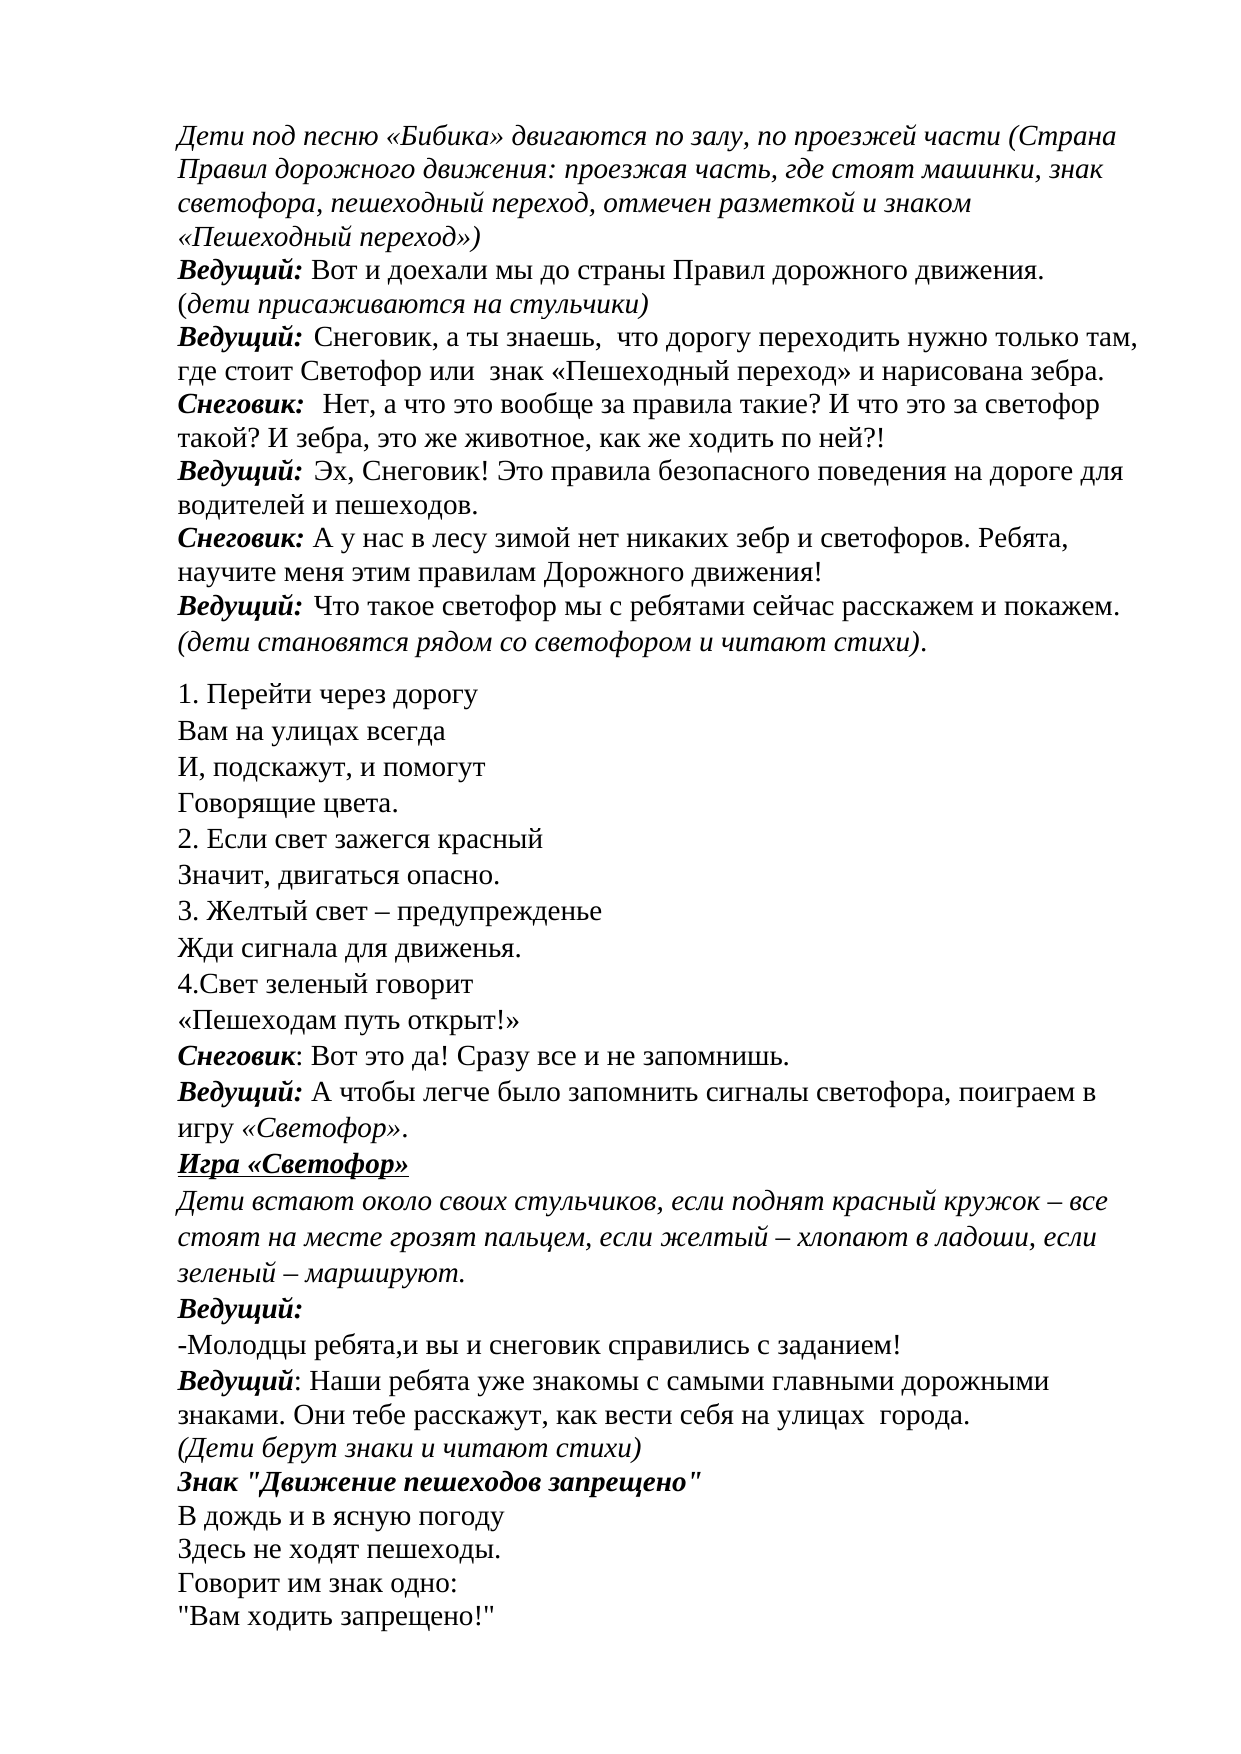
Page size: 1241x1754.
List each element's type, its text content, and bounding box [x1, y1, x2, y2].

text В дождь и в ясную погоду Здесь не ходят пешеходы. Говорит им знак одно: "Вам ходить запрещено!" [177, 1498, 1152, 1632]
text Ведущий: Что такое светофор мы с ребятами сейчас расскажем и покажем. (дети становятся рядом со светофором и читают стихи). [177, 588, 1152, 657]
text Ведущий: А чтобы легче было запомнить сигналы светофора, поиграем в игру «Светофор». [177, 1074, 1152, 1144]
text «Пешеходам путь открыт!» [177, 1002, 1152, 1036]
text 1. Перейти через дорогу [177, 677, 1152, 710]
text Знак "Движение пешеходов запрещено" [177, 1464, 1152, 1498]
text (Дети берут знаки и читают стихи) [177, 1431, 1152, 1464]
text Дети под песню «Бибика» двигаются по залу, по проезжей части (Страна Правил дорожного движения: проезжая часть, где стоят машинки, знак светофора, пешеходный переход, отмечен разметкой и знаком «Пешеходный переход») [177, 118, 1152, 252]
text Снеговик: Вот это да! Сразу все и не запомнишь. [295, 1038, 1152, 1072]
text Ведущий: Снеговик, а ты знаешь, что дорогу переходить нужно только там, где стоит Светофор или знак «Пешеходный переход» и нарисована зебра. Снеговик: Нет, а что это вообще за правила такие? И что это за светофор такой? И зебра, это же животное, как же ходить по ней?! Ведущий: Эх, Снеговик! Это правила безопасного поведения на дороге для водителей и пешеходов. [177, 319, 1152, 521]
text -Молодцы ребята,и вы и снеговик справились с заданием! [177, 1327, 1152, 1361]
text Ведущий: Наши ребята уже знакомы с самыми главными дорожными знаками. Они тебе расскажут, как вести себя на улицах города. [177, 1363, 1152, 1431]
text Снеговик: А у нас в лесу зимой нет никаких зебр и светофоров. Ребята, научите меня этим правилам Дорожного движения! [823, 521, 1152, 588]
text И, подскажут, и помогут [177, 749, 1152, 782]
text Ведущий: Вот и доехали мы до страны Правил дорожного движения. [303, 252, 1152, 286]
text Игра «Светофор» [177, 1147, 1152, 1180]
text (дети присаживаются на стульчики) [177, 286, 1152, 319]
text Ведущий: [177, 1291, 1152, 1325]
text Значит, двигаться опасно. [177, 857, 1152, 891]
text Дети встают около своих стульчиков, если поднят красный кружок – все стоят на месте грозят пальцем, если желтый – хлопают в ладоши, если зеленый – маршируют. [177, 1183, 1152, 1288]
text Вам на улицах всегда [177, 713, 1152, 746]
text Жди сигнала для движенья. [177, 930, 1152, 963]
text Говорящие цвета. [177, 785, 1152, 819]
text 2. Если свет зажегся красный [177, 821, 1152, 855]
text 3. Желтый свет – предупрежденье [177, 893, 1152, 927]
text 4.Свет зеленый говорит [177, 966, 1152, 999]
